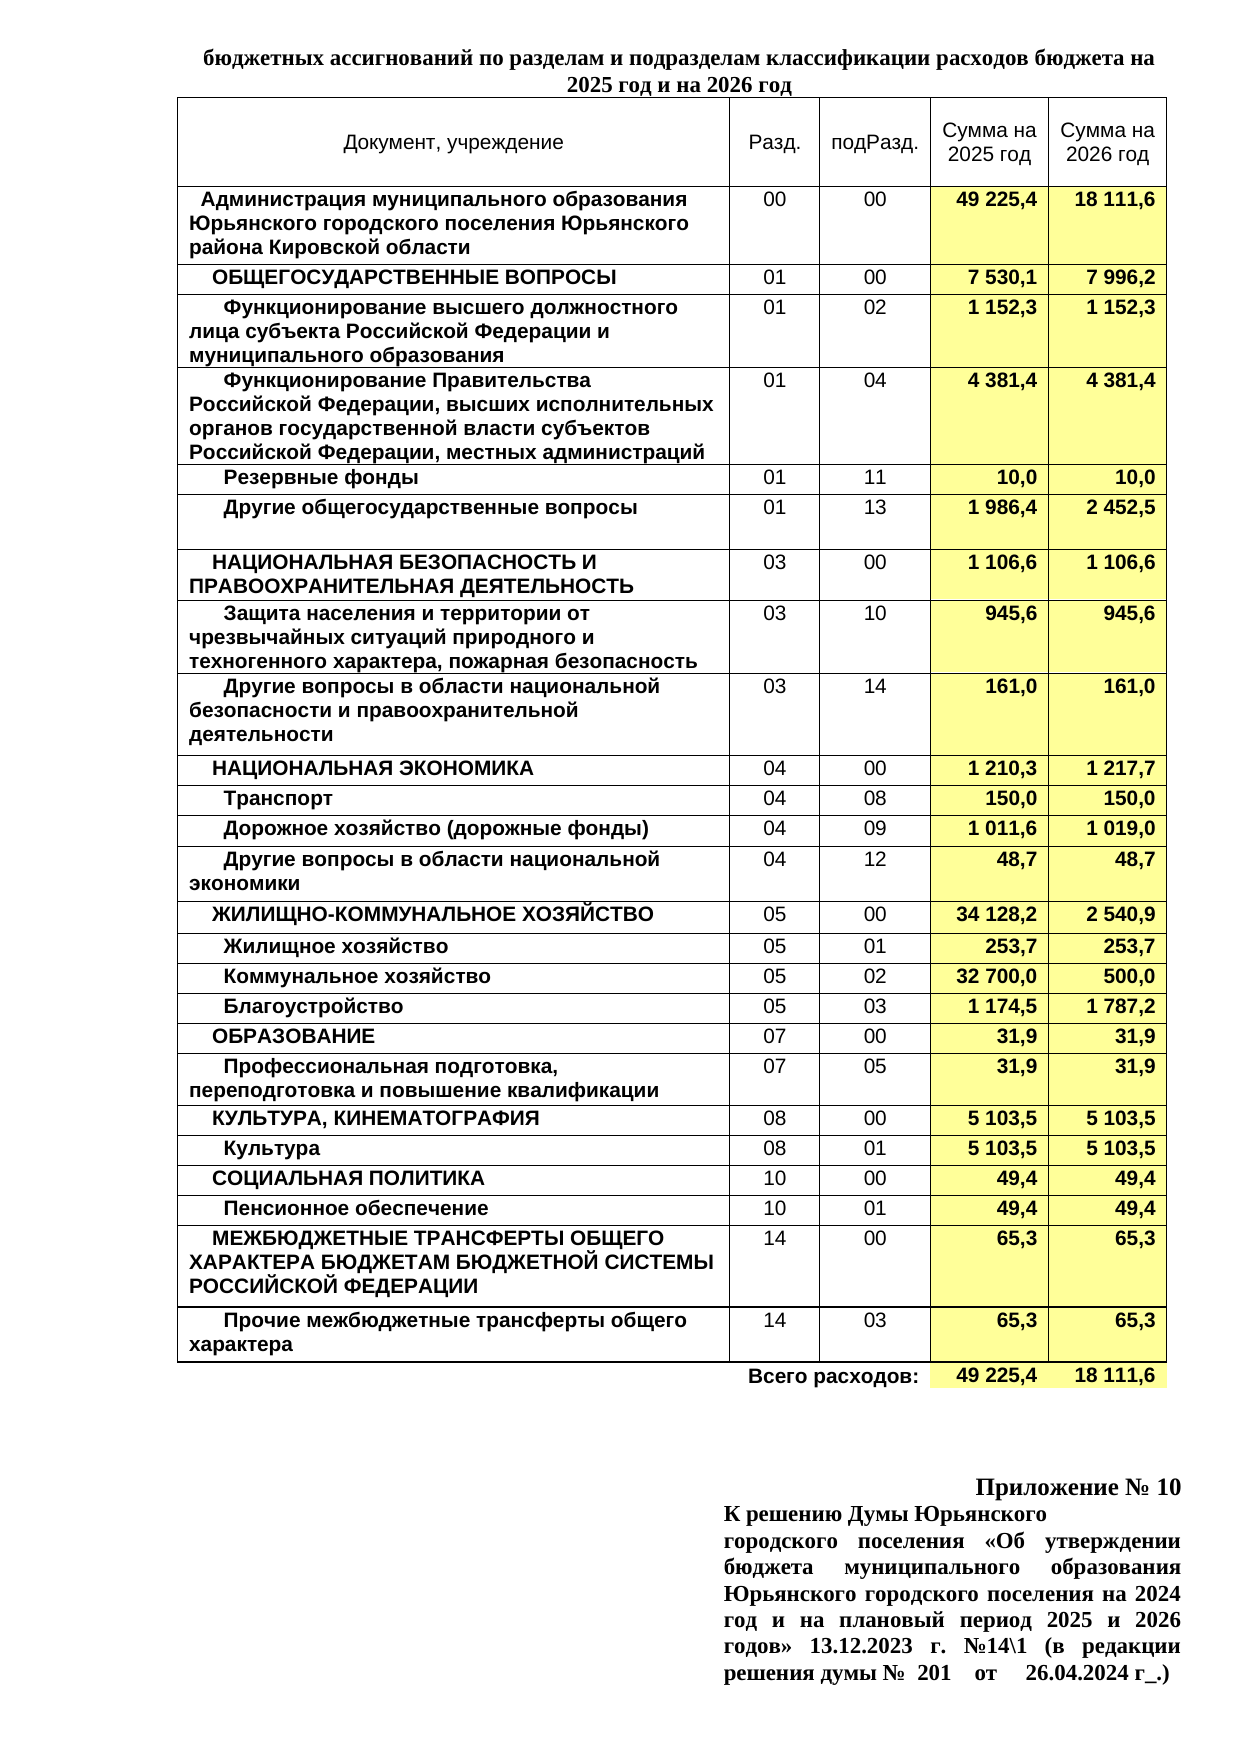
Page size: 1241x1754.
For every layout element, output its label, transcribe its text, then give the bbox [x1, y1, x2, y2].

table_cell 500,0 [1049, 964, 1166, 993]
table_cell Другие вопросы в области национальной безопасности и правоохранительной деятельности [178, 674, 729, 755]
table_cell Культура [178, 1136, 729, 1165]
table_cell 1 106,6 [1049, 550, 1166, 599]
table_cell 08 [730, 1106, 819, 1135]
table_cell Функционирование Правительства Российской Федерации, высших исполнительных органов государственной власти субъектов Российской Федерации, местных администраций [178, 368, 729, 464]
table_cell Защита населения и территории от чрезвычайных ситуаций природного и техногенного характера, пожарная безопасность [178, 601, 729, 672]
table_cell 5 103,5 [1049, 1136, 1166, 1165]
table_cell Коммунальное хозяйство [178, 964, 729, 993]
table_cell 5 103,5 [931, 1106, 1048, 1135]
table_cell 03 [820, 1308, 930, 1361]
table_cell 01 [730, 495, 819, 549]
table_cell 49,4 [1049, 1166, 1166, 1195]
table_cell 03 [730, 550, 819, 599]
table_cell 1 986,4 [931, 495, 1048, 549]
table_cell Прочие межбюджетные трансферты общего характера [178, 1308, 729, 1361]
table_cell 14 [730, 1308, 819, 1361]
table_cell 03 [820, 994, 930, 1023]
table_cell 4 381,4 [1049, 368, 1166, 464]
table_cell 1 174,5 [931, 994, 1048, 1023]
table_cell 02 [820, 295, 930, 367]
table_cell 00 [820, 187, 930, 264]
table_cell Резервные фонды [178, 465, 729, 494]
table_cell 04 [730, 786, 819, 815]
table_cell 14 [730, 1226, 819, 1306]
text городского поселения «Об утверждении бюджета муниципального образования Юрьянского городского поселения на 2024 год и на плановый период 2025 и 2026 годов» 13.12.2023 г. №14\1 (в редакции решения думы № 201 от 26.04.2024 г_.) [723, 1527, 1181, 1685]
table_cell 01 [730, 465, 819, 494]
table_cell 1 106,6 [931, 550, 1048, 599]
table_cell Профессиональная подготовка, переподготовка и повышение квалификации [178, 1054, 729, 1105]
table_cell 10,0 [931, 465, 1048, 494]
table_cell КУЛЬТУРА, КИНЕМАТОГРАФИЯ [178, 1106, 729, 1135]
table_cell 08 [820, 786, 930, 815]
table_cell 05 [730, 964, 819, 993]
table_cell 65,3 [931, 1226, 1048, 1306]
table_cell 48,7 [931, 847, 1048, 901]
table_cell 00 [820, 1166, 930, 1195]
table_header Разд. [730, 98, 819, 186]
table_cell СОЦИАЛЬНАЯ ПОЛИТИКА [178, 1166, 729, 1195]
table_cell 04 [730, 756, 819, 785]
table_cell 01 [820, 1136, 930, 1165]
table_cell Транспорт [178, 786, 729, 815]
table_cell 00 [820, 550, 930, 599]
table_cell 150,0 [931, 786, 1048, 815]
table_cell 65,3 [1049, 1308, 1166, 1361]
table_cell 00 [820, 902, 930, 933]
table_cell 49 225,4 [930, 1363, 1048, 1388]
table_cell 161,0 [1049, 674, 1166, 755]
table_cell 01 [730, 295, 819, 367]
table_cell 49 225,4 [931, 187, 1048, 264]
table_cell 49,4 [931, 1196, 1048, 1225]
table_cell НАЦИОНАЛЬНАЯ ЭКОНОМИКА [178, 756, 729, 785]
table_cell 05 [730, 902, 819, 933]
table_cell 65,3 [931, 1308, 1048, 1361]
table_cell 65,3 [1049, 1226, 1166, 1306]
table_cell 253,7 [1049, 934, 1166, 963]
table_header Документ, учреждение [178, 98, 729, 186]
table_cell 02 [820, 964, 930, 993]
table_cell 00 [820, 1226, 930, 1306]
table_cell 34 128,2 [931, 902, 1048, 933]
table_cell 01 [730, 265, 819, 294]
table_cell 31,9 [1049, 1024, 1166, 1053]
table_cell 1 217,7 [1049, 756, 1166, 785]
table_cell 1 011,6 [931, 816, 1048, 846]
table_header Сумма на 2025 год [931, 98, 1048, 186]
table_cell 49,4 [1049, 1196, 1166, 1225]
table_cell 5 103,5 [931, 1136, 1048, 1165]
table_header подРазд. [820, 98, 930, 186]
table_cell 1 152,3 [1049, 295, 1166, 367]
table_cell 31,9 [931, 1054, 1048, 1105]
table_cell 00 [820, 1106, 930, 1135]
table_cell Другие вопросы в области национальной экономики [178, 847, 729, 901]
table_cell Другие общегосударственные вопросы [178, 495, 729, 549]
table_cell 14 [820, 674, 930, 755]
table_cell 07 [730, 1054, 819, 1105]
table_cell 1 019,0 [1049, 816, 1166, 846]
table_cell 253,7 [931, 934, 1048, 963]
table_cell 03 [730, 674, 819, 755]
table_cell 11 [820, 465, 930, 494]
table_cell 05 [730, 994, 819, 1023]
table_cell 01 [820, 934, 930, 963]
table_header Сумма на 2026 год [1049, 98, 1166, 186]
table_cell 00 [820, 756, 930, 785]
table_cell Всего расходов: [178, 1363, 930, 1388]
table_cell 10,0 [1049, 465, 1166, 494]
table_cell 12 [820, 847, 930, 901]
table_cell 13 [820, 495, 930, 549]
table_cell 05 [820, 1054, 930, 1105]
table_cell ОБЩЕГОСУДАРСТВЕННЫЕ ВОПРОСЫ [178, 265, 729, 294]
table_cell Дорожное хозяйство (дорожные фонды) [178, 816, 729, 846]
table_cell 00 [730, 187, 819, 264]
table_cell НАЦИОНАЛЬНАЯ БЕЗОПАСНОСТЬ И ПРАВООХРАНИТЕЛЬНАЯ ДЕЯТЕЛЬНОСТЬ [178, 550, 729, 599]
text Приложение № 10 [177, 1472, 1181, 1501]
table_cell 00 [820, 1024, 930, 1053]
table_cell 945,6 [1049, 601, 1166, 672]
table_cell 08 [730, 1136, 819, 1165]
table_cell МЕЖБЮДЖЕТНЫЕ ТРАНСФЕРТЫ ОБЩЕГО ХАРАКТЕРА БЮДЖЕТАМ БЮДЖЕТНОЙ СИСТЕМЫ РОССИЙСКОЙ ФЕДЕРАЦИИ [178, 1226, 729, 1306]
table_cell 04 [820, 368, 930, 464]
table_cell Пенсионное обеспечение [178, 1196, 729, 1225]
text К решению Думы Юрьянского [723, 1501, 1181, 1527]
table_cell 03 [730, 601, 819, 672]
table_cell Функционирование высшего должностного лица субъекта Российской Федерации и муниципального образования [178, 295, 729, 367]
table_cell 48,7 [1049, 847, 1166, 901]
table_cell 7 530,1 [931, 265, 1048, 294]
table_cell 5 103,5 [1049, 1106, 1166, 1135]
table_cell 161,0 [931, 674, 1048, 755]
table_cell 7 996,2 [1049, 265, 1166, 294]
table_cell 01 [820, 1196, 930, 1225]
table_cell ЖИЛИЩНО-КОММУНАЛЬНОЕ ХОЗЯЙСТВО [178, 902, 729, 933]
table_cell Жилищное хозяйство [178, 934, 729, 963]
table_cell 1 152,3 [931, 295, 1048, 367]
table_cell 31,9 [1049, 1054, 1166, 1105]
table_cell 31,9 [931, 1024, 1048, 1053]
table_cell 18 111,6 [1048, 1363, 1167, 1388]
table_cell 01 [730, 368, 819, 464]
table_cell Благоустройство [178, 994, 729, 1023]
table_cell 150,0 [1049, 786, 1166, 815]
table_cell 1 787,2 [1049, 994, 1166, 1023]
table_cell 18 111,6 [1049, 187, 1166, 264]
table_cell 1 210,3 [931, 756, 1048, 785]
table_cell 07 [730, 1024, 819, 1053]
table_cell 00 [820, 265, 930, 294]
table_cell 10 [820, 601, 930, 672]
table_cell 04 [730, 816, 819, 846]
table_cell 10 [730, 1166, 819, 1195]
table_cell 49,4 [931, 1166, 1048, 1195]
table_cell 04 [730, 847, 819, 901]
table_cell 2 540,9 [1049, 902, 1166, 933]
table_cell ОБРАЗОВАНИЕ [178, 1024, 729, 1053]
text бюджетных ассигнований по разделам и подразделам классификации расходов бюджета на 2025 год и на 2026 год [177, 44, 1181, 97]
table_cell 32 700,0 [931, 964, 1048, 993]
table_cell 05 [730, 934, 819, 963]
table_cell 945,6 [931, 601, 1048, 672]
table_cell 2 452,5 [1049, 495, 1166, 549]
table_cell 4 381,4 [931, 368, 1048, 464]
table_cell 09 [820, 816, 930, 846]
table_cell 10 [730, 1196, 819, 1225]
table_cell Администрация муниципального образования Юрьянского городского поселения Юрьянского района Кировской области [178, 187, 729, 264]
